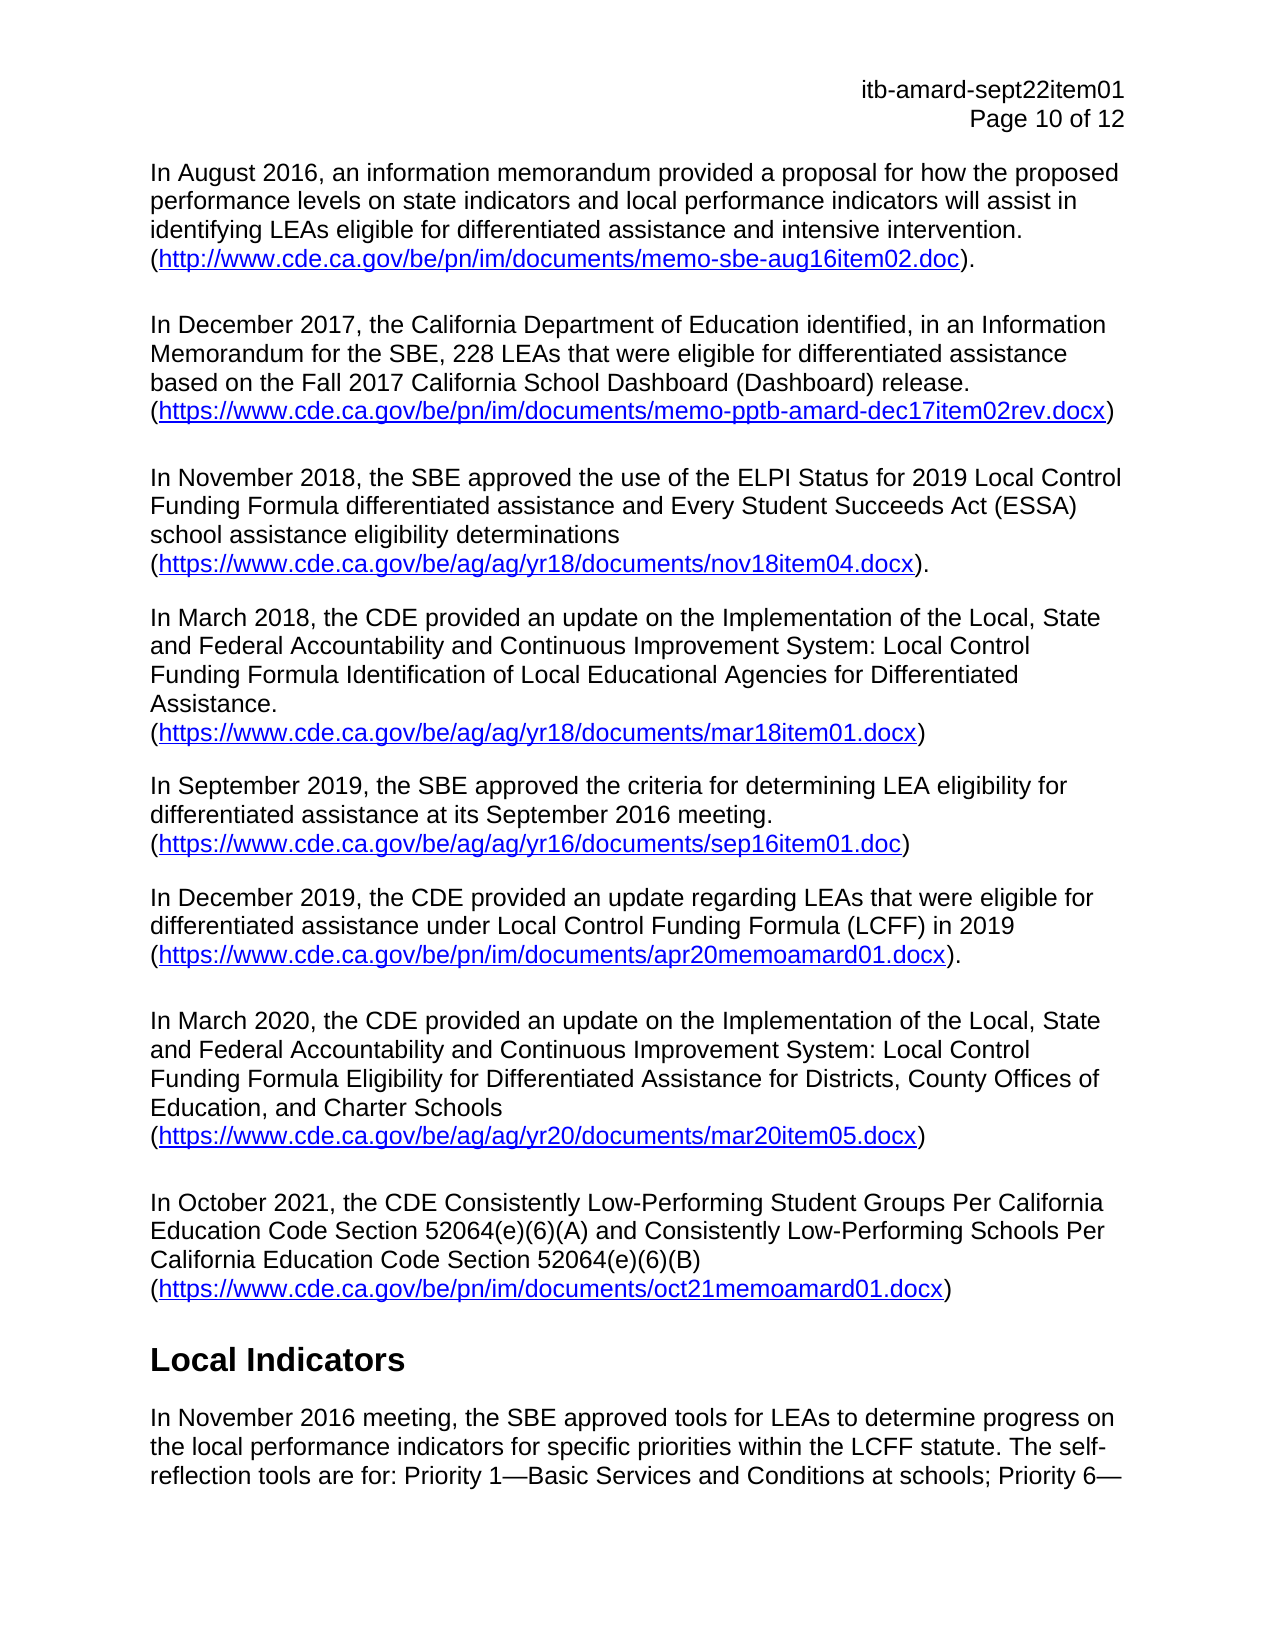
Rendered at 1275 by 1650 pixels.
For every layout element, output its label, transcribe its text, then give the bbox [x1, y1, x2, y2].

text In March 2020, the CDE provided an update on the Implementation of the Local, State and Federal Accountability and Continuous Improvement System: Local Control Funding Formula Eligibility for Differentiated Assistance for Districts, County Offices of Education, and Charter Schools [150, 1006, 1125, 1121]
text In September 2019, the SBE approved the criteria for determining LEA eligibility for differentiated assistance at its September 2016 meeting. (https://www.cde.ca.gov/be/ag/ag/yr16/documents/sep16item01.doc) [150, 771, 1125, 857]
text (https://www.cde.ca.gov/be/ag/ag/yr20/documents/mar20item05.docx) [150, 1121, 1125, 1150]
text (https://www.cde.ca.gov/be/pn/im/documents/oct21memoamard01.docx) [150, 1274, 1125, 1302]
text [150, 1403, 1125, 1490]
text In December 2019, the CDE provided an update regarding LEAs that were eligible for differentiated assistance under Local Control Funding Formula (LCFF) in 2019 (https://www.cde.ca.gov/be/pn/im/documents/apr20memoamard01.docx). [150, 882, 1125, 969]
text In November 2018, the SBE approved the use of the ELPI Status for 2019 Local Control Funding Formula differentiated assistance and Every Student Succeeds Act (ESSA) school assistance eligibility determinations (https://www.cde.ca.gov/be/ag/ag/yr18/documents/nov18item04.docx). [150, 462, 1125, 577]
text In March 2018, the CDE provided an update on the Implementation of the Local, State and Federal Accountability and Continuous Improvement System: Local Control Funding Formula Identification of Local Educational Agencies for Differentiated Assistance. [150, 602, 1125, 717]
text In August 2016, an information memorandum provided a proposal for how the proposed performance levels on state indicators and local performance indicators will assist in identifying LEAs eligible for differentiated assistance and intensive intervention. (http://www.cde.ca.gov/be/pn/im/documents/memo-sbe-aug16item02.doc). [150, 157, 1125, 272]
text In December 2017, the California Department of Education identified, in an Information Memorandum for the SBE, 228 LEAs that were eligible for differentiated assistance based on the Fall 2017 California School Dashboard (Dashboard) release. (https://www.cde.ca.gov/be/pn/im/documents/memo-pptb-amard-dec17item02rev.docx) [150, 310, 1125, 425]
subtitle Local Indicators [150, 1340, 1125, 1378]
text In October 2021, the CDE Consistently Low-Performing Student Groups Per California Education Code Section 52064(e)(6)(A) and Consistently Low-Performing Schools Per California Education Code Section 52064(e)(6)(B) [150, 1187, 1125, 1274]
text (https://www.cde.ca.gov/be/ag/ag/yr18/documents/mar18item01.docx) [150, 717, 1125, 746]
